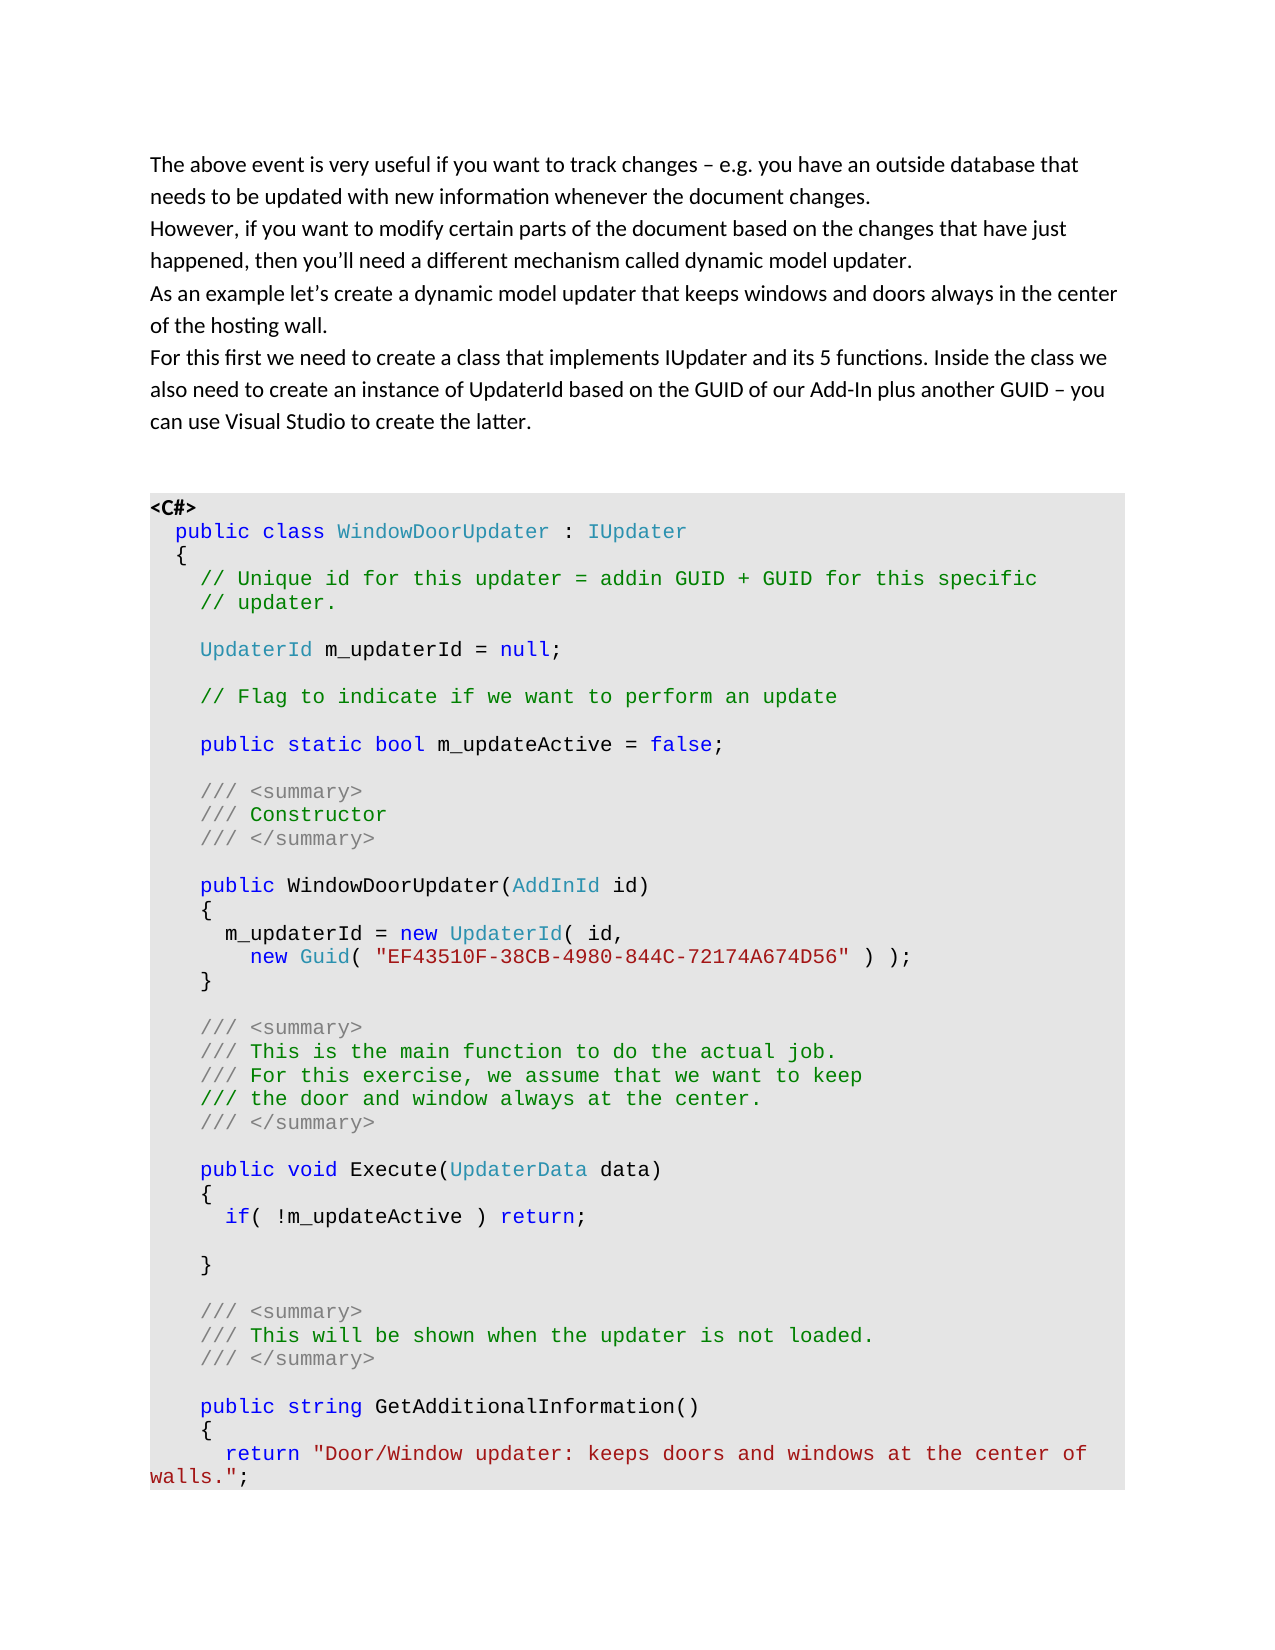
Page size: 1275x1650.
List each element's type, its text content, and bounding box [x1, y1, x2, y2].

text public static bool m_updateActive = false; [150, 733, 1125, 757]
text /// <summary> [150, 1301, 1125, 1325]
text public class WindowDoorUpdater : IUpdater [150, 521, 1125, 544]
list As an example let’s create a dynamic model updater that keeps windows and doors always in the center of the hosting wall. [150, 279, 1125, 339]
text /// This is the main function to do the actual job. [150, 1041, 1125, 1064]
text { [150, 899, 1125, 923]
text public WindowDoorUpdater(AddInId id) [150, 875, 1125, 899]
text { [150, 1183, 1125, 1206]
text /// This will be shown when the updater is not loaded. [150, 1325, 1125, 1348]
text } [150, 970, 1125, 994]
text /// </summary> [150, 1112, 1125, 1136]
text /// </summary> [150, 828, 1125, 852]
text // Flag to indicate if we want to perform an update [150, 686, 1125, 710]
text public void Execute(UpdaterData data) [150, 1159, 1125, 1183]
text { [150, 1419, 1125, 1443]
text UpdaterId m_updaterId = null; [150, 639, 1125, 663]
text } [150, 1254, 1125, 1277]
text if( !m_updateActive ) return; [150, 1206, 1125, 1230]
list The above event is very useful if you want to track changes – e.g. you have an outside database that needs to be updated with new information whenever the document changes. [150, 150, 1125, 210]
text /// the door and window always at the center. [150, 1088, 1125, 1112]
text new Guid( "EF43510F-38CB-4980-844C-72174A674D56" ) ); [150, 946, 1125, 970]
text // updater. [150, 592, 1125, 615]
text /// <summary> [150, 781, 1125, 804]
text /// <summary> [150, 1017, 1125, 1041]
text return "Door/Window updater: keeps doors and windows at the center of walls."; [150, 1443, 1125, 1490]
list For this first we need to create a class that implements IUpdater and its 5 functions. Inside the class we also need to create an instance of UpdaterId based on the GUID of our Add-In plus another GUID – you can use Visual Studio to create the latter. [150, 343, 1125, 436]
text <C#> [150, 493, 1125, 521]
list However, if you want to modify certain parts of the document based on the changes that have just happened, then you’ll need a different mechanism called dynamic model updater. [150, 214, 1125, 274]
text // Unique id for this updater = addin GUID + GUID for this specific [150, 568, 1125, 592]
text m_updaterId = new UpdaterId( id, [150, 923, 1125, 946]
text public string GetAdditionalInformation() [150, 1396, 1125, 1419]
text /// </summary> [150, 1348, 1125, 1372]
text /// For this exercise, we assume that we want to keep [150, 1064, 1125, 1088]
text { [150, 544, 1125, 568]
text /// Constructor [150, 804, 1125, 828]
